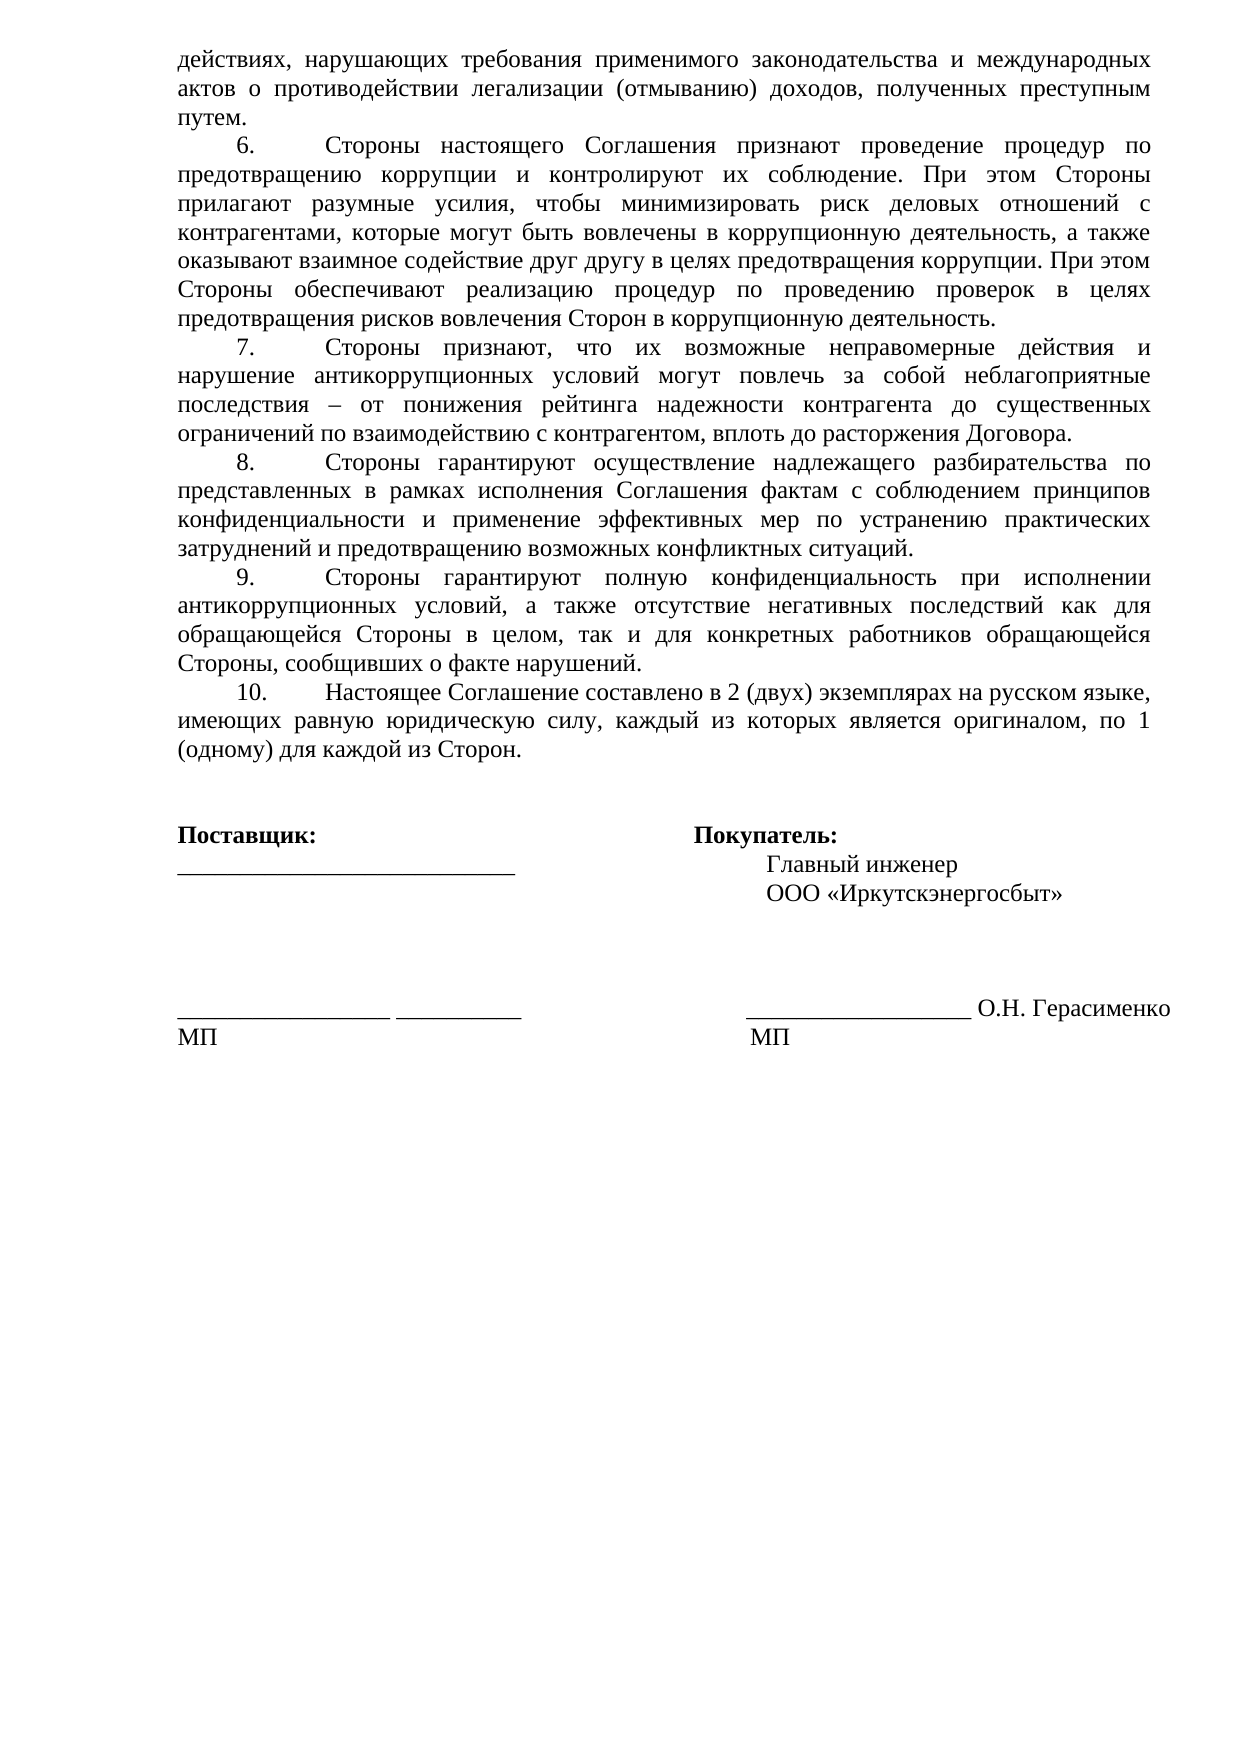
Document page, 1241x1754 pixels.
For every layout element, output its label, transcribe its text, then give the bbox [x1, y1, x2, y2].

text ООО «Иркутскэнергосбыт» [177, 878, 1152, 907]
text 7. Стороны признают, что их возможные неправомерные действия и нарушение антикоррупционных условий могут повлечь за собой неблагоприятные последствия – от понижения рейтинга надежности контрагента до существенных ограничений по взаимодействию с контрагентом, вплоть до расторжения Договора. [177, 332, 1152, 447]
text МП МП [177, 1022, 1171, 1051]
text 9. Стороны гарантируют полную конфиденциальность при исполнении антикоррупционных условий, а также отсутствие негативных последствий как для обращающейся Стороны в целом, так и для конкретных работников обращающейся Стороны, сообщивших о факте нарушений. [177, 562, 1152, 677]
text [177, 44, 1152, 131]
text 6. Стороны настоящего Соглашения признают проведение процедур по предотвращению коррупции и контролируют их соблюдение. При этом Стороны прилагают разумные усилия, чтобы минимизировать риск деловых отношений с контрагентами, которые могут быть вовлечены в коррупционную деятельность, а также оказывают взаимное содействие друг другу в целях предотвращения коррупции. При этом Стороны обеспечивают реализацию процедур по проведению проверок в целях предотвращения рисков вовлечения Сторон в коррупционную деятельность. [177, 131, 1152, 332]
text Поставщик: Покупатель: [177, 821, 1208, 849]
text 8. Стороны гарантируют осуществление надлежащего разбирательства по представленных в рамках исполнения Соглашения фактам с соблюдением принципов конфиденциальности и применение эффективных мер по устранению практических затруднений и предотвращению возможных конфликтных ситуаций. [177, 447, 1152, 562]
text _________________ __________ __________________ О.Н. Герасименко [177, 993, 1171, 1022]
text ___________________________ Главный инженер [177, 849, 1152, 878]
text 10. Настоящее Соглашение составлено в 2 (двух) экземплярах на русском языке, имеющих равную юридическую силу, каждый из которых является оригиналом, по 1 (одному) для каждой из Сторон. [177, 677, 1152, 763]
